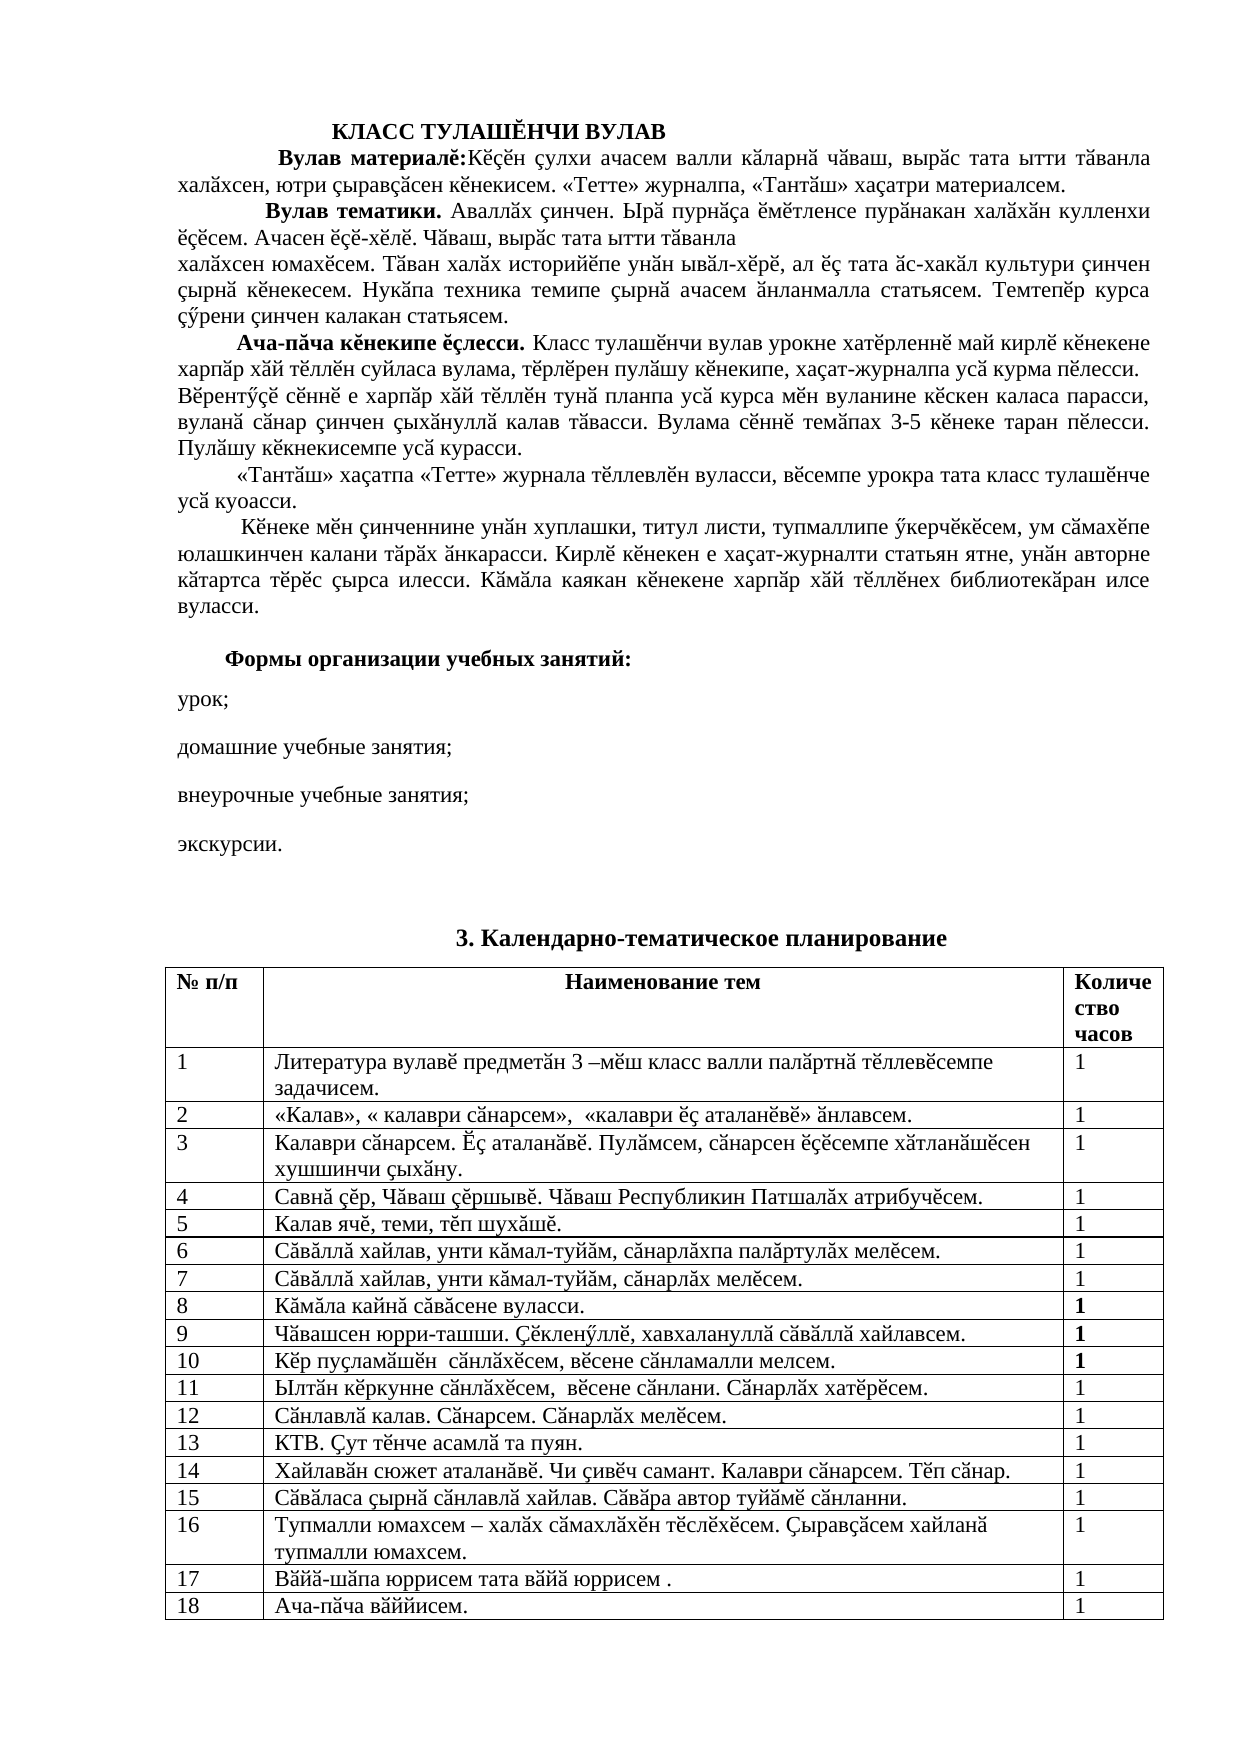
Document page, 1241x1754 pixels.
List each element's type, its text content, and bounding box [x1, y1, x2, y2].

table_cell 14 [166, 1457, 263, 1483]
table_cell Литература вулавӗ предметӑн 3 –мӗш класс валли палӑртнӑ тӗллевӗсемпе задачисем. [264, 1048, 1063, 1101]
table_cell Ылтӑн кӗркунне сӑнлӑхӗсем, вӗсене сӑнлани. Сӑнарлӑх хатӗрӗсем. [264, 1375, 1063, 1401]
table_cell 1 [166, 1048, 263, 1101]
table_cell 7 [166, 1265, 263, 1291]
table_cell 1 [1064, 1048, 1163, 1101]
table_cell Калаври сӑнарсем. Ӗҫ аталанӑвӗ. Пулӑмсем, сӑнарсен ӗҫӗсемпе хӑтланӑшӗсен хушшинчи ҫыхӑну. [264, 1129, 1063, 1182]
text внеурочные учебные занятия; [177, 782, 1152, 808]
table_cell Ача-пӑча вӑййисем. [264, 1593, 1063, 1619]
table_cell 6 [166, 1238, 263, 1264]
table_cell 1 [1064, 1429, 1163, 1456]
text Ача-пăча кĕнекипе ĕçлесси. Класс тулашӗнчи вулав урокне хатӗрленнӗ май кирлӗ кӗнекене харпӑр хӑй тӗллӗн суйласа вулама, тӗрлӗрен пулӑшу кӗнекипе, хаçат-журналпа усӑ курма пӗлесси. [177, 329, 1152, 382]
table_cell 8 [166, 1292, 263, 1319]
table_cell Чӑвашсен юрри-ташши. Ҫӗкленӳллӗ, хавхалануллӑ сӑвӑллӑ хайлавсем. [264, 1320, 1063, 1346]
table_cell Сӑнлавлӑ калав. Сӑнарсем. Сӑнарлӑх мелӗсем. [264, 1402, 1063, 1428]
table_header Количество часов [1064, 968, 1163, 1047]
table_cell 1 [1064, 1292, 1163, 1319]
table_cell 1 [1064, 1102, 1163, 1128]
table_cell 13 [166, 1429, 263, 1456]
table_cell 16 [166, 1511, 263, 1564]
text Вулав материалĕ:Кӗçӗн çулхи ачасем валли кӑларнӑ чӑваш, вырӑс тата ытти тӑванла халӑхсен, ютри çыравçӑсен кӗнекисем. «Тетте» журналпа, «Тантӑш» хаçатри материалсем. [177, 144, 1152, 197]
table_cell 1 [1064, 1265, 1163, 1291]
table_cell «Калав», « калаври сӑнарсем», «калаври ӗҫ аталанӗвӗ» ӑнлавсем. [264, 1102, 1063, 1128]
table_cell 11 [166, 1375, 263, 1401]
table_cell 1 [1064, 1565, 1163, 1592]
text 3. Календарно-тематическое планирование [177, 923, 1152, 952]
table_cell КТВ. Ҫут тӗнче асамлӑ та пуян. [264, 1429, 1063, 1456]
table_cell Кӗр пуҫламӑшӗн сӑнлӑхӗсем, вӗсене сӑнламалли мелсем. [264, 1347, 1063, 1373]
table_cell 5 [166, 1210, 263, 1236]
table_cell 1 [1064, 1375, 1163, 1401]
table_cell Сӑвӑласа ҫырнӑ сӑнлавлӑ хайлав. Сӑвӑра автор туйӑмӗ сӑнланни. [264, 1484, 1063, 1510]
table_cell Сăвăллă хайлав, унти кăмал-туйăм, сăнарлăхпа палăртулăх мелĕсем. [264, 1238, 1063, 1264]
table_cell 1 [1064, 1347, 1163, 1373]
text халӑхсен юмахӗсем. Тӑван халӑх историйӗпе унӑн ывӑл-хӗрӗ, ал ӗç тата ӑс-хакӑл культури çинчен çырнӑ кӗнекесем. Нукӑпа техника темипе çырнӑ ачасем ӑнланмалла статьясем. Темтепӗр курса çӳрени çинчен калакан статьясем. [177, 250, 1152, 329]
table_cell Хайлавӑн сюжет аталанăвӗ. Чи ҫивӗч самант. Калаври сӑнарсем. Тӗп сӑнар. [264, 1457, 1063, 1483]
text Формы организации учебных занятий: [177, 645, 1152, 672]
text экскурсии. [177, 830, 1152, 856]
table_cell 17 [166, 1565, 263, 1592]
table_cell Савнă çĕр, Чăваш çĕршывĕ. Чăваш Республикин Патшалăх атрибучĕсем. [264, 1183, 1063, 1209]
table_cell 1 [1064, 1402, 1163, 1428]
table_cell 1 [1064, 1238, 1163, 1264]
table_cell 1 [1064, 1593, 1163, 1619]
table_cell 3 [166, 1129, 263, 1182]
table_cell 1 [1064, 1210, 1163, 1236]
table_cell 2 [166, 1102, 263, 1128]
text домашние учебные занятия; [177, 733, 1152, 759]
table_cell Сăвăллă хайлав, унти кăмал-туйăм, сăнарлăх мелĕсем. [264, 1265, 1063, 1291]
table_cell Калав ячĕ, теми, тĕп шухăшĕ. [264, 1210, 1063, 1236]
table_cell 15 [166, 1484, 263, 1510]
table_cell Тупмалли юмахсем – халӑх сӑмахлӑхӗн тӗслӗхӗсем. Ҫыравҫӑсем хайланӑ тупмалли юмахсем. [264, 1511, 1063, 1564]
text Кӗнеке мӗн çинченнине унӑн хуплашки, титул листи, тупмаллипе ӳкерчӗкӗсем, ум сӑмахӗпе юлашкинчен калани тӑрӑх ӑнкарасси. Кирлӗ кӗнекен е хаçат-журналти статьян ятне, унӑн авторне кӑтартса тӗрӗс çырса илесси. Кӑмӑла каякан кӗнекене харпӑр хӑй тӗллӗнех библиотекӑран илсе вуласси. [177, 513, 1152, 619]
text КЛАСС ТУЛАШĔНЧИ ВУЛАВ [177, 118, 1152, 144]
table_cell 18 [166, 1593, 263, 1619]
table_cell 1 [1064, 1129, 1163, 1182]
text Вӗрентӳçӗ сӗннӗ е харпӑр хӑй тӗллӗн тунӑ планпа усӑ курса мӗн вуланине кӗскен каласа парасси, вуланӑ сӑнар çинчен çыхӑнуллӑ калав тӑвасси. Вулама сӗннӗ темӑпах 3-5 кӗнеке таран пӗлесси. Пулӑшу кӗкнекисемпе усӑ курасси. [177, 382, 1152, 461]
table_cell 1 [1064, 1320, 1163, 1346]
table_cell 1 [1064, 1484, 1163, 1510]
text Вулав тематики. Аваллӑх çинчен. Ырӑ пурнӑçа ӗмӗтленсе пурӑнакан халӑхӑн кулленхи ӗçӗсем. Ачасен ӗçӗ-хӗлӗ. Чӑваш, вырӑс тата ытти тӑванла [177, 197, 1152, 250]
table_cell 4 [166, 1183, 263, 1209]
table_cell 1 [1064, 1511, 1163, 1564]
table_cell 12 [166, 1402, 263, 1428]
text урок; [177, 685, 1152, 711]
table_cell 9 [166, 1320, 263, 1346]
table_cell 10 [166, 1347, 263, 1373]
table_cell Вӑйӑ-шӑпа юррисем тата вӑйӑ юррисем . [264, 1565, 1063, 1592]
table_header Наименование тем [264, 968, 1063, 1047]
table_cell Кăмăла кайнă сăвăсене вуласси. [264, 1292, 1063, 1319]
table_header № п/п [166, 968, 263, 1047]
table_cell 1 [1064, 1457, 1163, 1483]
table_cell 1 [1064, 1183, 1163, 1209]
text «Тантӑш» хаçатпа «Тетте» журнала тӗллевлӗн вуласси, вӗсемпе урокра тата класс тулашӗнче усӑ куоасси. [177, 461, 1152, 513]
